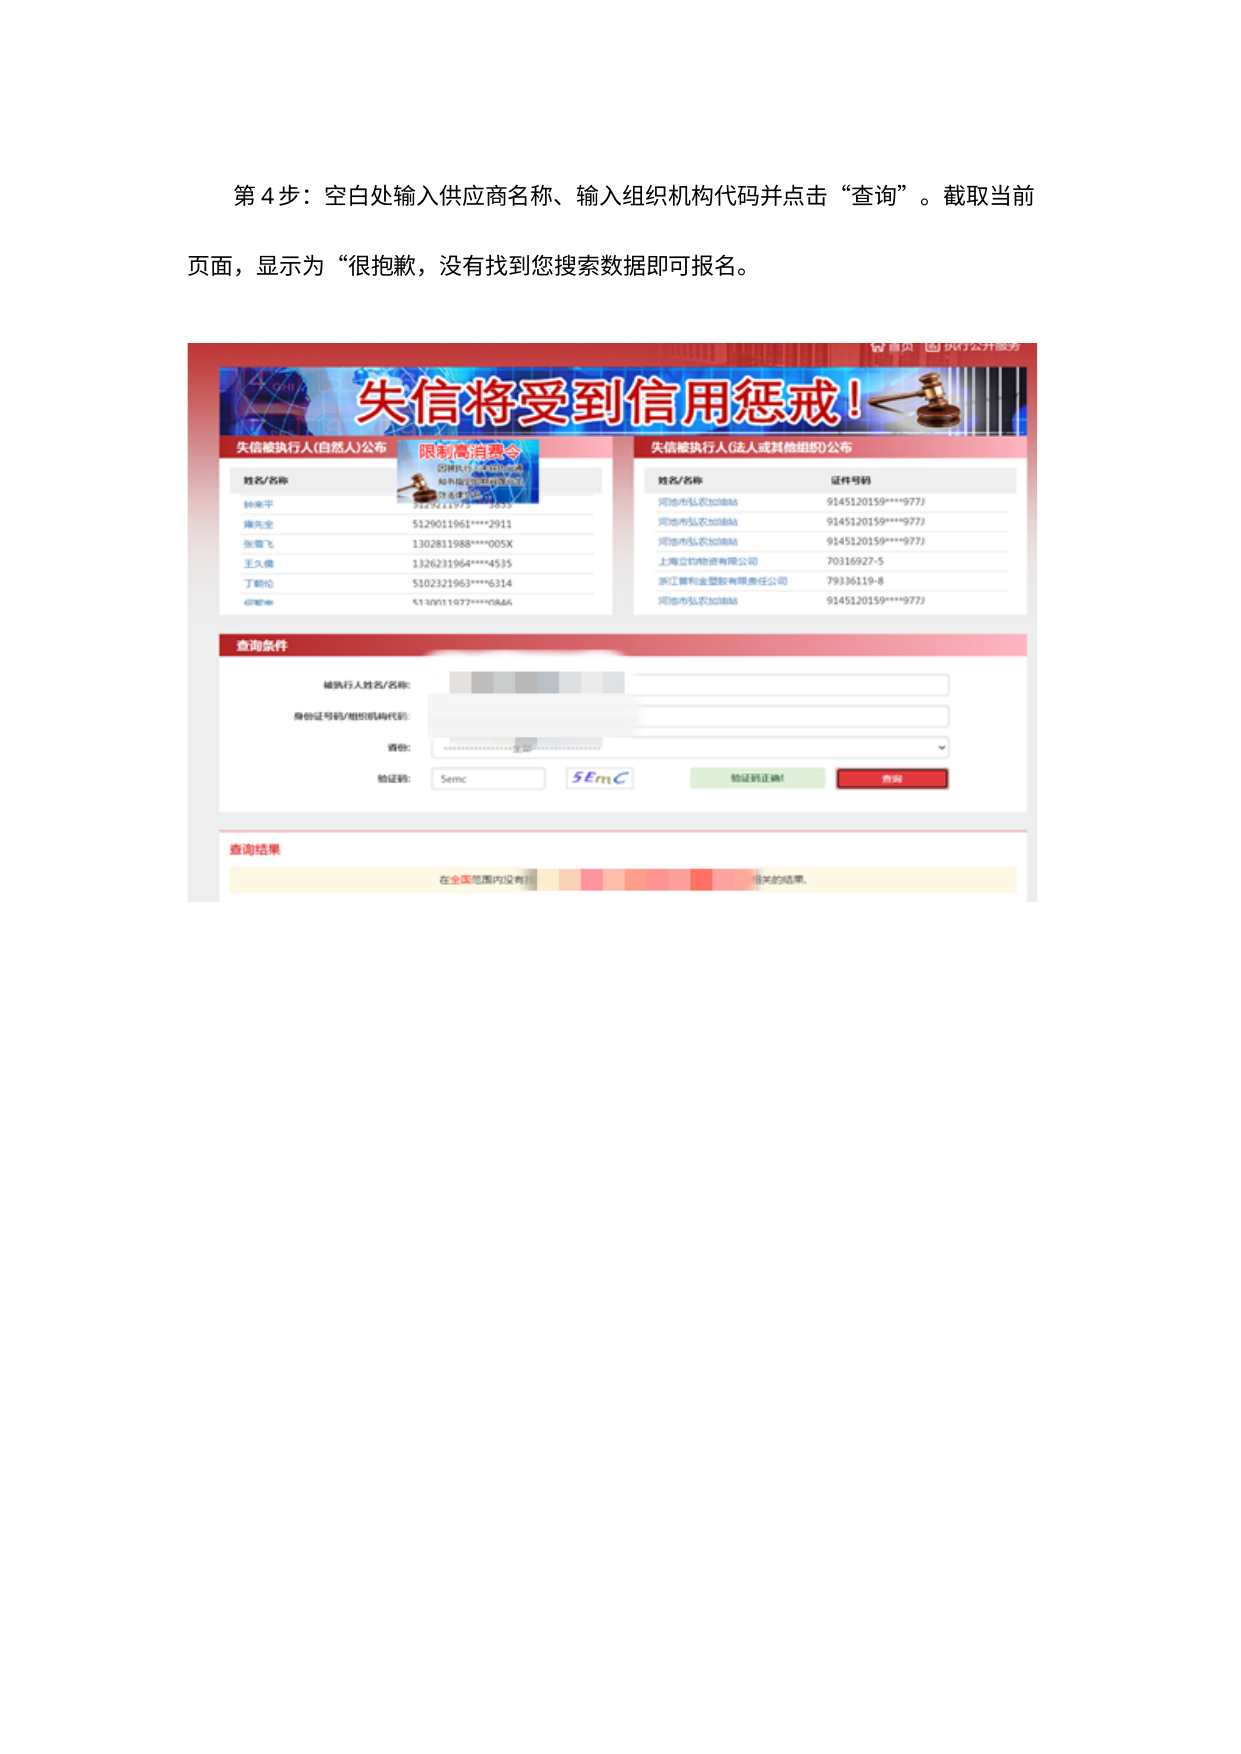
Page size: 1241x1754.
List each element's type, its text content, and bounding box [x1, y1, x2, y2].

picture [187, 343, 1038, 902]
